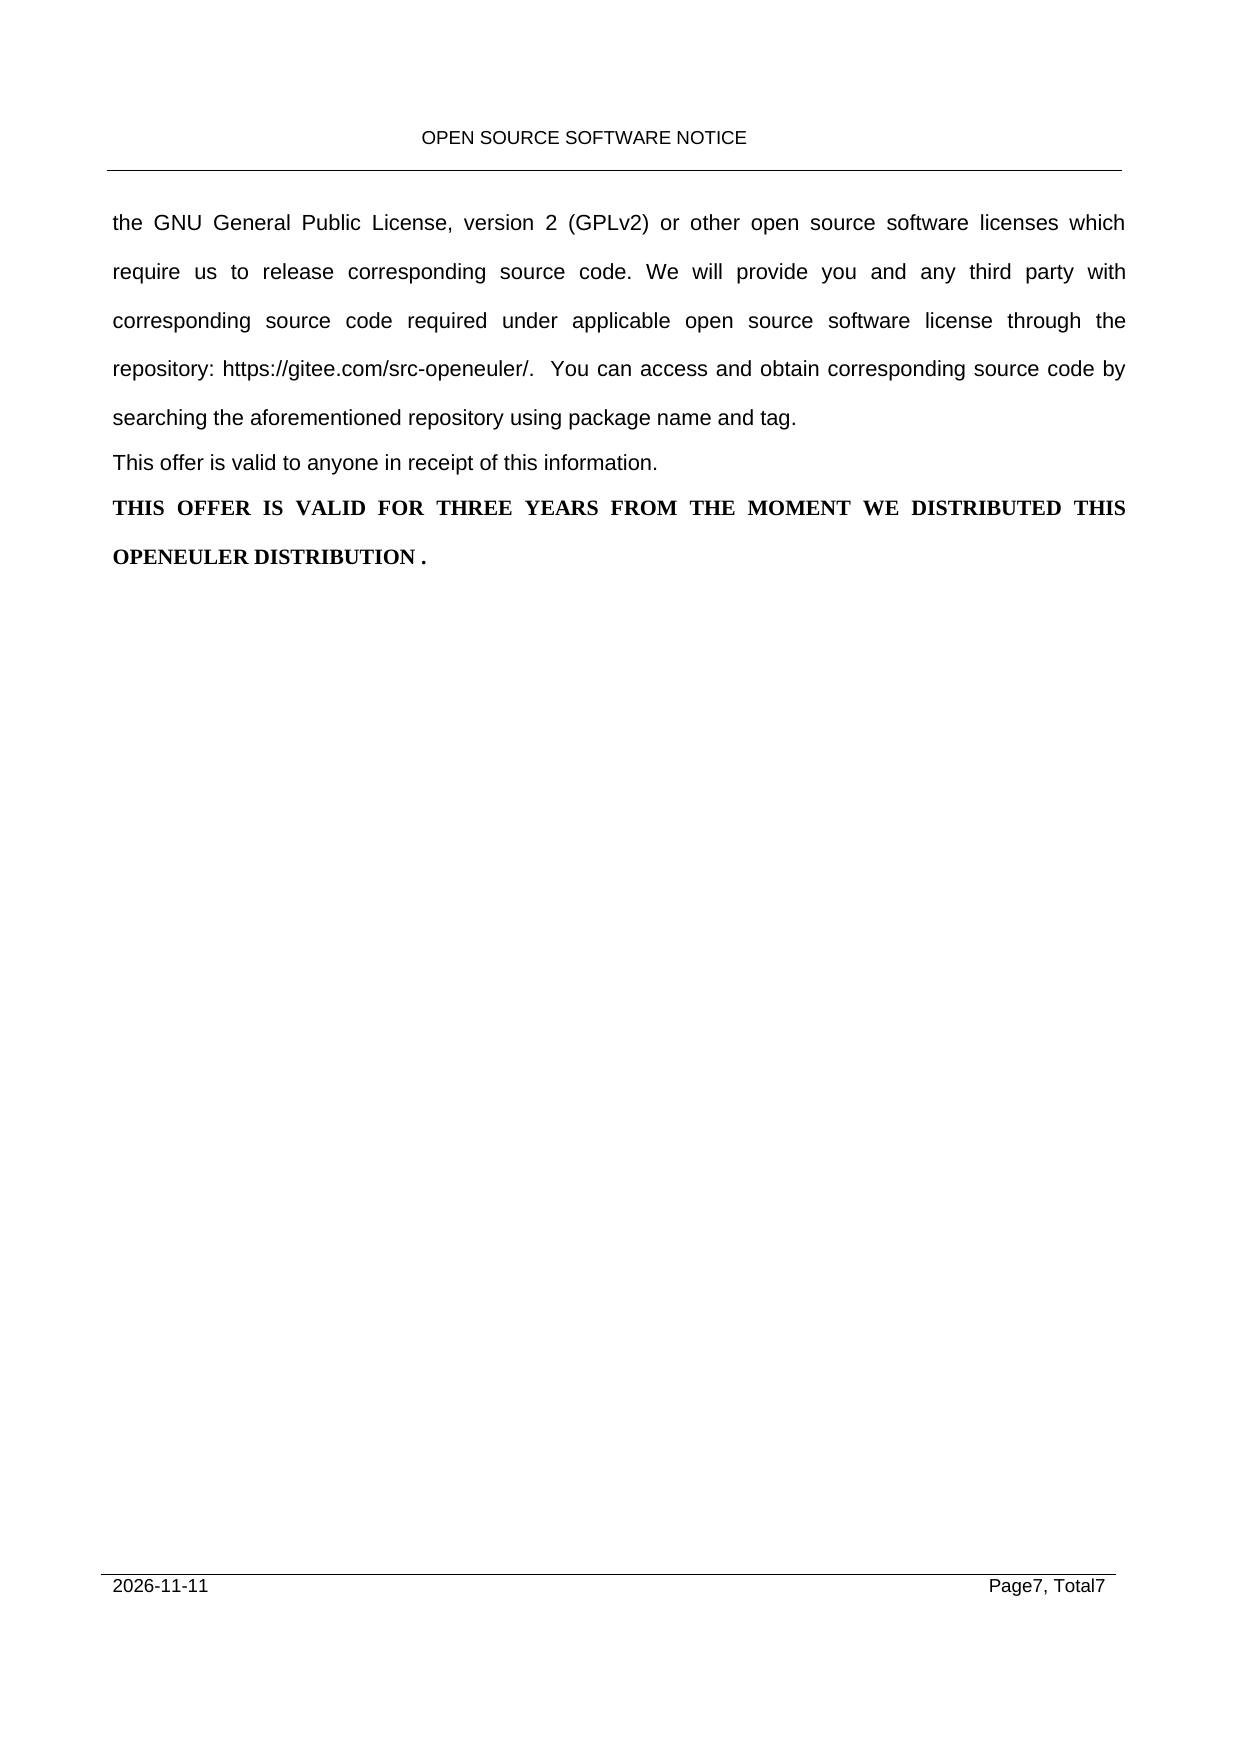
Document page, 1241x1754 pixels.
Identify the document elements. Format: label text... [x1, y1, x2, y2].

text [112, 206, 1128, 434]
text THIS OFFER IS VALID FOR THREE YEARS FROM THE MOMENT WE DISTRIBUTED THIS OPENEULER DISTRIBUTION . [112, 492, 1128, 573]
text This offer is valid to anyone in receipt of this information. [112, 446, 1128, 479]
